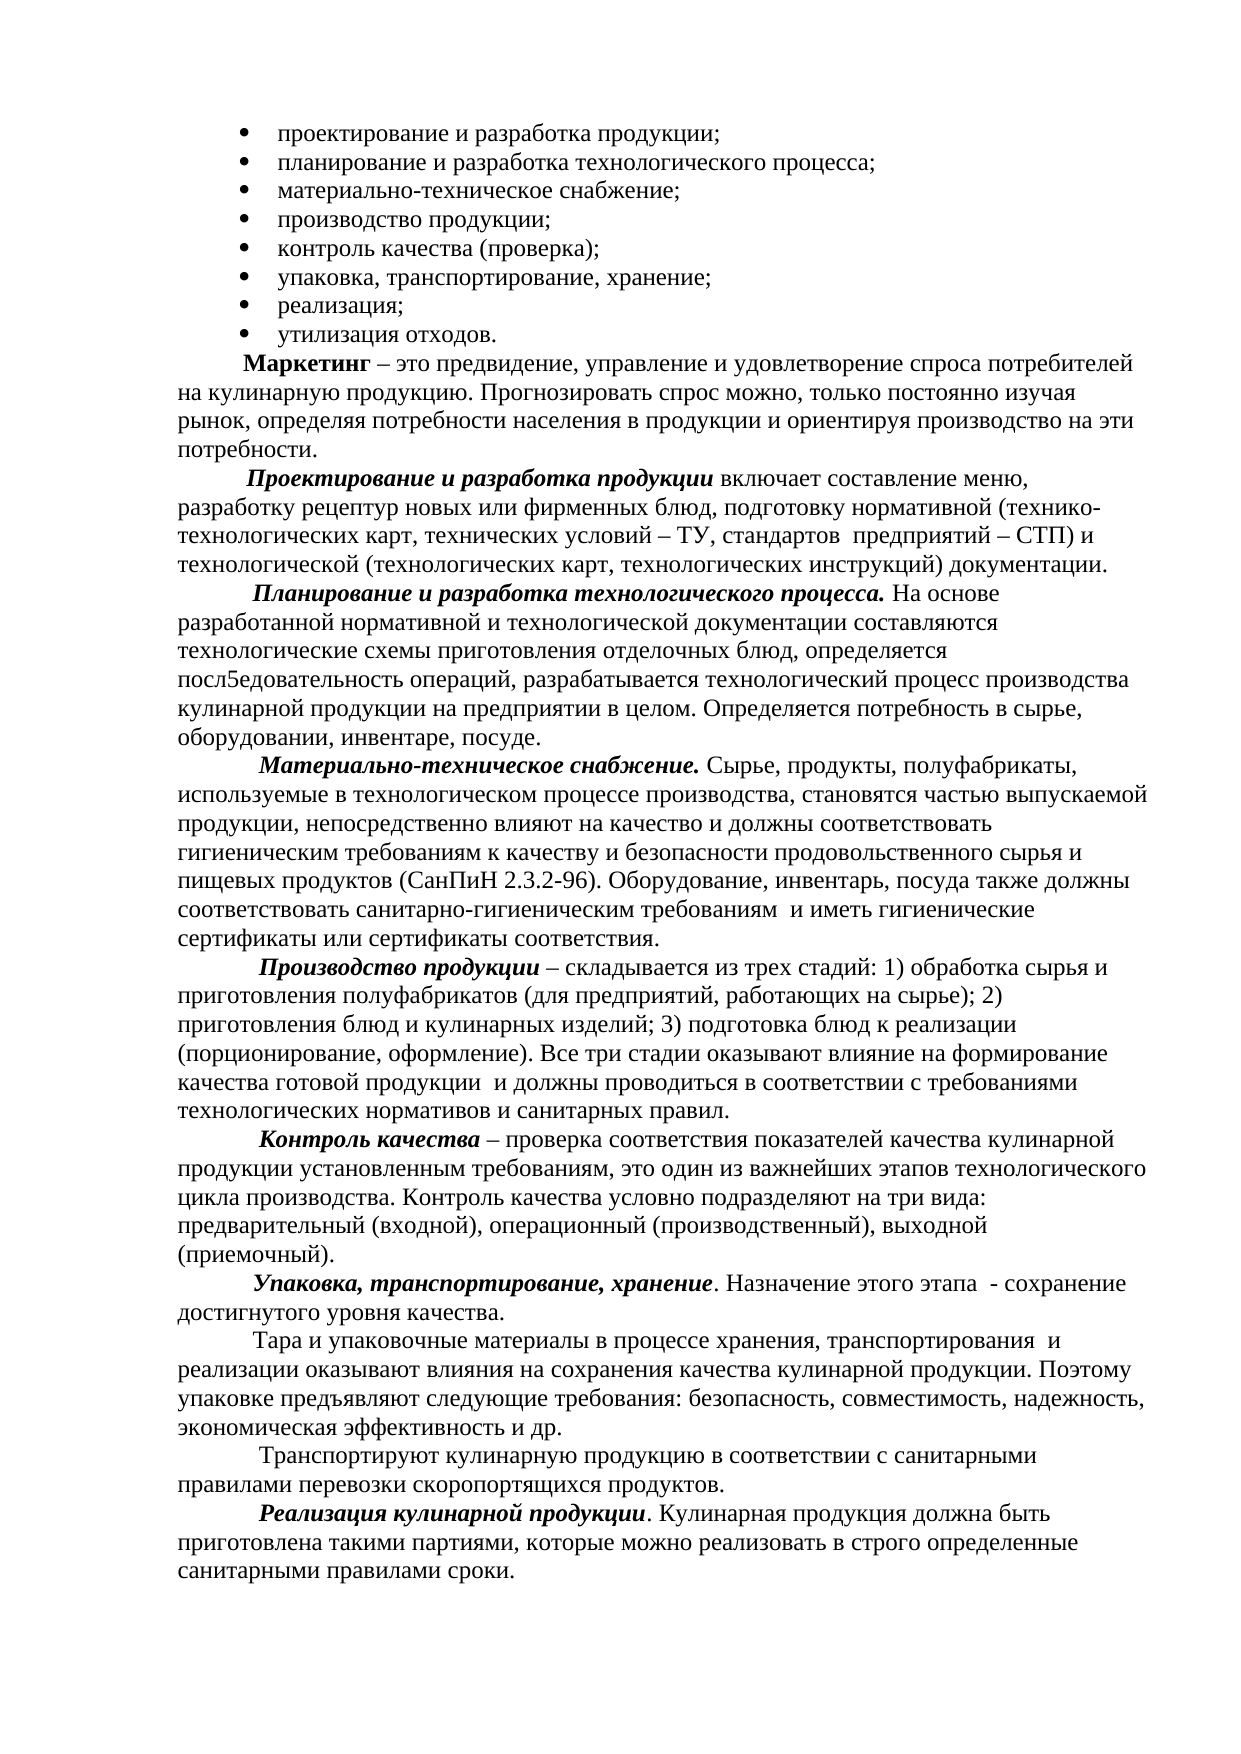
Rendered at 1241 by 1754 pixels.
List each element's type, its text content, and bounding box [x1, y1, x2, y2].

text Материально-техническое снабжение. Сырье, продукты, полуфабрикаты, используемые в технологическом процессе производства, становятся частью выпускаемой продукции, непосредственно влияют на качество и должны соответствовать гигиеническим требованиям к качеству и безопасности продовольственного сырья и пищевых продуктов (СанПиН 2.3.2-96). Оборудование, инвентарь, посуда также должны соответствовать санитарно-гигиеническим требованиям и иметь гигиенические сертификаты или сертификаты соответствия. [177, 751, 1152, 952]
text Транспортируют кулинарную продукцию в соответствии с санитарными правилами перевозки скоропортящихся продуктов. [177, 1441, 1152, 1498]
text Реализация кулинарной продукции. Кулинарная продукция должна быть приготовлена такими партиями, которые можно реализовать в строго определенные санитарными правилами сроки. [177, 1498, 1152, 1584]
list контроль качества (проверка); [240, 233, 1152, 262]
list реализация; [240, 291, 1152, 319]
text Маркетинг – это предвидение, управление и удовлетворение спроса потребителей на кулинарную продукцию. Прогнозировать спрос можно, только постоянно изучая рынок, определяя потребности населения в продукции и ориентируя производство на эти потребности. [177, 348, 1152, 463]
list планирование и разработка технологического процесса; [240, 147, 1152, 176]
text Упаковка, транспортирование, хранение. Назначение этого этапа - сохранение достигнутого уровня качества. [177, 1268, 1152, 1326]
list утилизация отходов. [240, 319, 1152, 348]
list упаковка, транспортирование, хранение; [240, 262, 1152, 291]
list материально-техническое снабжение; [240, 176, 1152, 204]
text Контроль качества – проверка соответствия показателей качества кулинарной продукции установленным требованиям, это один из важнейших этапов технологического цикла производства. Контроль качества условно подразделяют на три вида: предварительный (входной), операционный (производственный), выходной (приемочный). [177, 1124, 1152, 1268]
text Проектирование и разработка продукции включает составление меню, разработку рецептур новых или фирменных блюд, подготовку нормативной (технико-технологических карт, технических условий – ТУ, стандартов предприятий – СТП) и технологической (технологических карт, технологических инструкций) документации. [177, 463, 1152, 578]
text Планирование и разработка технологического процесса. На основе разработанной нормативной и технологической документации составляются технологические схемы приготовления отделочных блюд, определяется посл5едовательность операций, разрабатывается технологический процесс производства кулинарной продукции на предприятии в целом. Определяется потребность в сырье, оборудовании, инвентаре, посуде. [177, 578, 1152, 751]
text Производство продукции – складывается из трех стадий: 1) обработка сырья и приготовления полуфабрикатов (для предприятий, работающих на сырье); 2) приготовления блюд и кулинарных изделий; 3) подготовка блюд к реализации (порционирование, оформление). Все три стадии оказывают влияние на формирование качества готовой продукции и должны проводиться в соответствии с требованиями технологических нормативов и санитарных правил. [177, 952, 1152, 1124]
text Тара и упаковочные материалы в процессе хранения, транспортирования и реализации оказывают влияния на сохранения качества кулинарной продукции. Поэтому упаковке предъявляют следующие требования: безопасность, совместимость, надежность, экономическая эффективность и др. [177, 1326, 1152, 1441]
list проектирование и разработка продукции; [240, 118, 1152, 147]
list производство продукции; [240, 204, 1152, 233]
